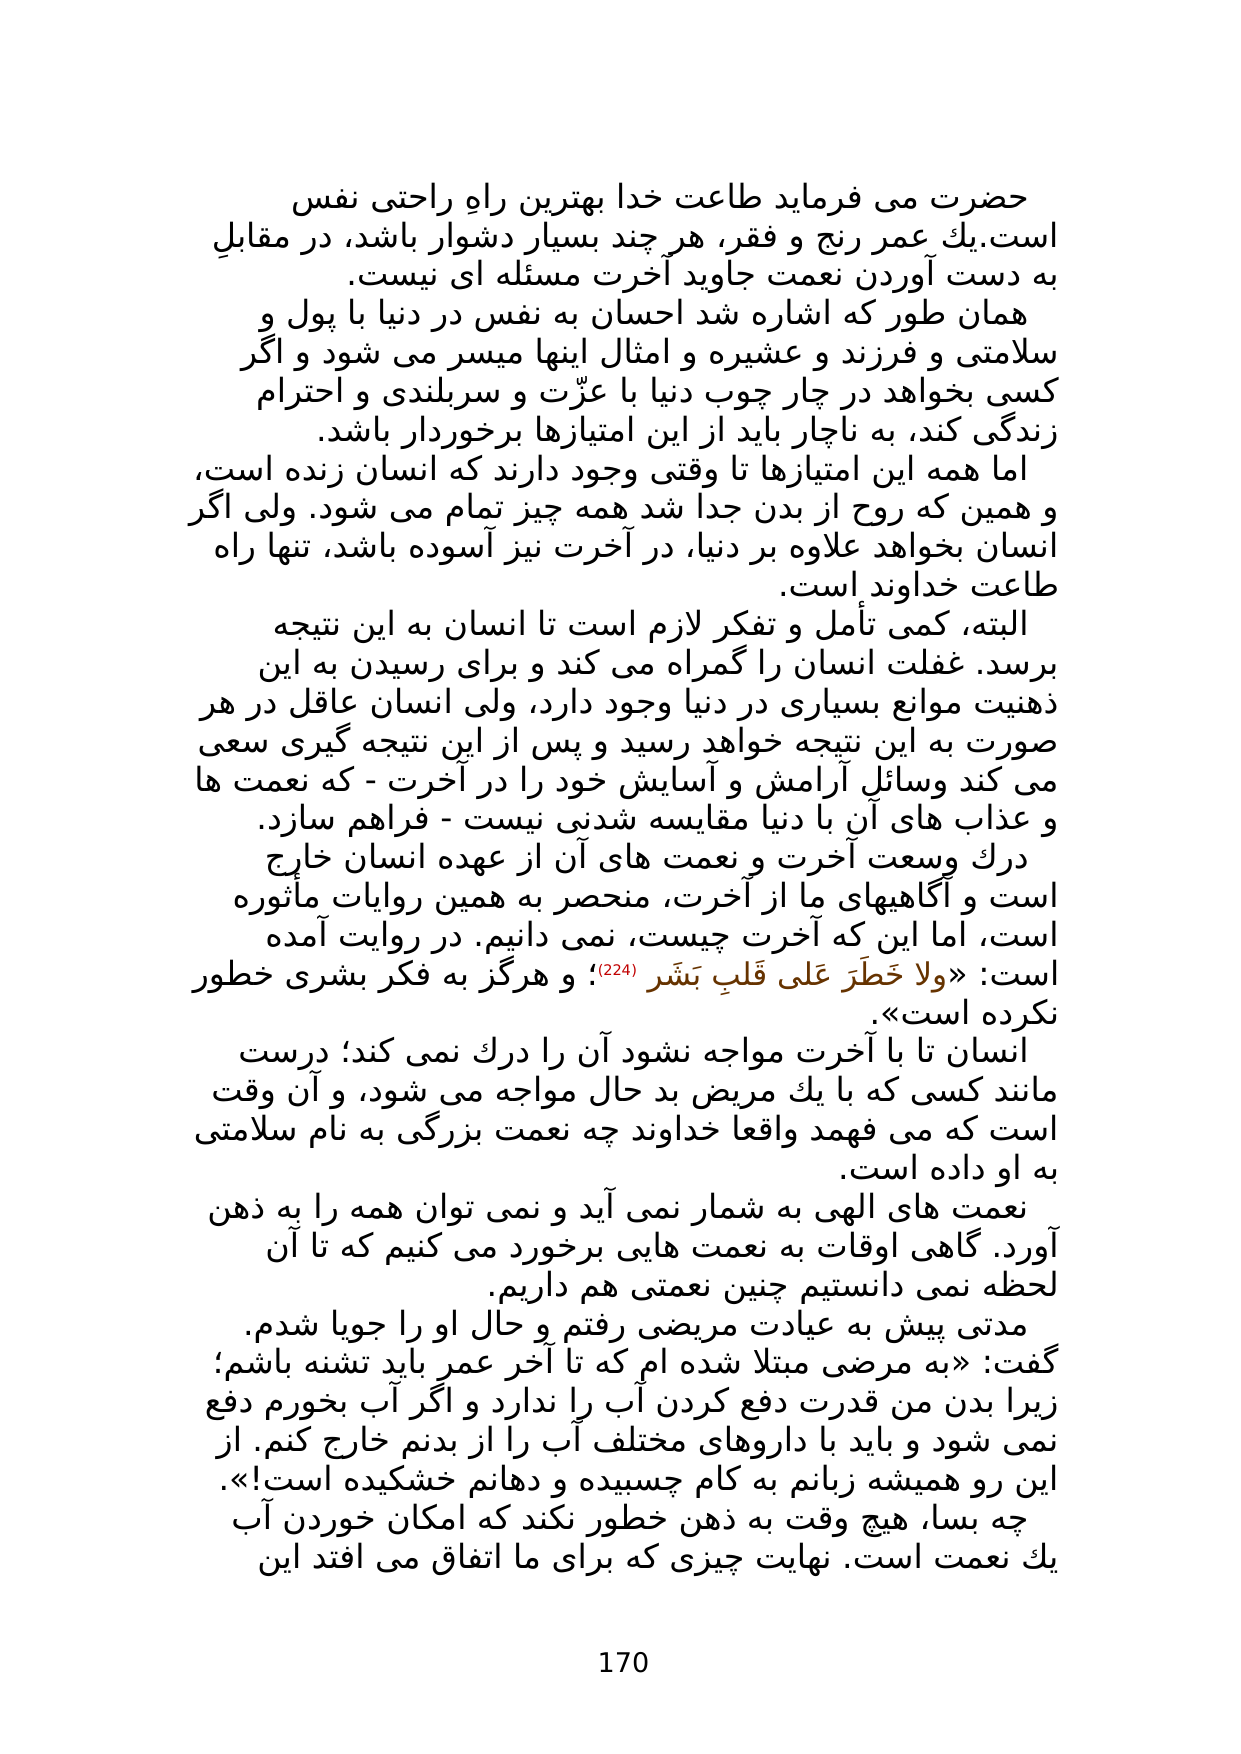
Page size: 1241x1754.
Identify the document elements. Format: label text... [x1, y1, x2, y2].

text درك وسعت آخرت و نعمت هاى آن از عهده انسان خارج است و آگاهيهاى ما از آخرت، منحصر به همين روايات مأثوره است، اما اين كه آخرت چيست، نمى دانيم. در روايت آمده است: «ولا خَطَرَ عَلى قَلبِ بَشَر (224)؛ و هرگز به فكر بشرى خطور نكرده است». [187, 838, 1059, 1032]
text اما همه اين امتيازها تا وقتى وجود دارند كه انسان زنده است، و همين كه روح از بدن جدا شد همه چيز تمام مى شود. ولى اگر انسان بخواهد علاوه بر دنيا، در آخرت نيز آسوده باشد، تنها راه طاعت خداوند است. [187, 449, 1059, 604]
text حضرت مى فرمايد طاعت خدا بهترين راهِ راحتى نفس است.يك عمر رنج و فقر، هر چند بسيار دشوار باشد، در مقابلِ به دست آوردن نعمت جاويد آخرت مسئله اى نيست. [187, 177, 1059, 294]
text نعمت هاى الهى به شمار نمى آيد و نمى توان همه را به ذهن آورد. گاهى اوقات به نعمت هايى برخورد مى كنيم كه تا آن لحظه نمى دانستيم چنين نعمتى هم داريم. [187, 1187, 1059, 1304]
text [187, 1498, 1059, 1576]
text مدتى پيش به عيادت مريضى رفتم و حال او را جويا شدم. گفت: «به مرضى مبتلا شده ام كه تا آخر عمر بايد تشنه باشم؛ زيرا بدن من قدرت دفع كردن آب را ندارد و اگر آب بخورم دفع نمى شود و بايد با داروهاى مختلف آب را از بدنم خارج كنم. از اين رو هميشه زبانم به كام چسبيده و دهانم خشكيده است!». [187, 1304, 1059, 1498]
text البته، كمى تأمل و تفكر لازم است تا انسان به اين نتيجه برسد. غفلت انسان را گمراه مى كند و براى رسيدن به اين ذهنيت موانع بسيارى در دنيا وجود دارد، ولى انسان عاقل در هر صورت به اين نتيجه خواهد رسيد و پس از اين نتيجه گيرى سعى مى كند وسائل آرامش و آسايش خود را در آخرت - كه نعمت ها و عذاب هاى آن با دنيا مقايسه شدنى نيست - فراهم سازد. [187, 604, 1059, 838]
text انسان تا با آخرت مواجه نشود آن را درك نمى كند؛ درست مانند كسى كه با يك مريض بد حال مواجه مى شود، و آن وقت است كه مى فهمد واقعا خداوند چه نعمت بزرگى به نام سلامتى به او داده است. [187, 1032, 1059, 1187]
text همان طور كه اشاره شد احسان به نفس در دنيا با پول و سلامتى و فرزند و عشيره و امثال اينها ميسر مى شود و اگر كسى بخواهد در چار چوب دنيا با عزّت و سربلندى و احترام زندگى كند، به ناچار بايد از اين امتيازها برخوردار باشد. [187, 294, 1059, 449]
